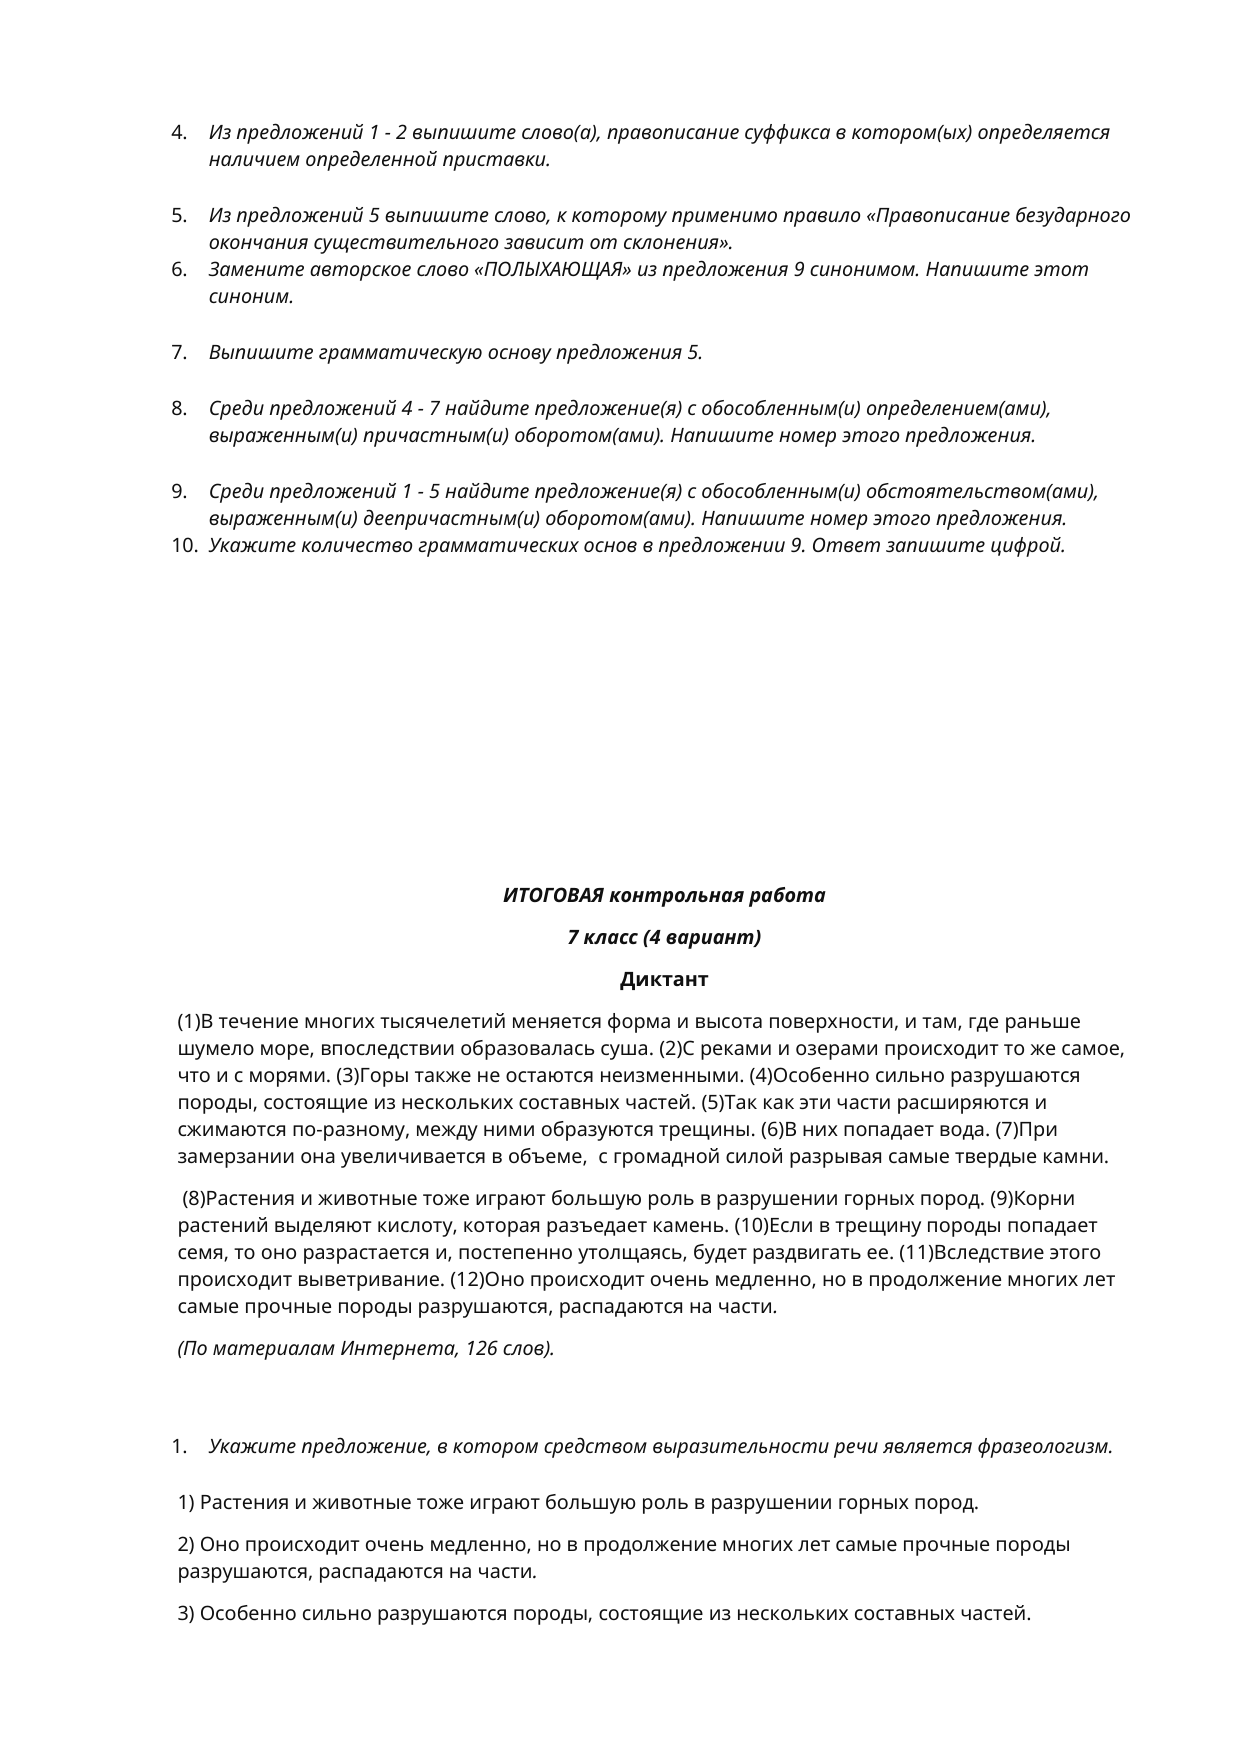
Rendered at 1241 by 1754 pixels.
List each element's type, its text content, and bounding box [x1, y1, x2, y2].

text 1) Растения и животные тоже играют большую роль в разрушении горных пород. [177, 1488, 1152, 1516]
list Замените авторское слово «ПОЛЫХАЮЩАЯ» из предложения 9 синонимом. Напишите этот синоним. [171, 255, 1152, 309]
list Среди предложений 4 - 7 найдите предложение(я) с обособленным(и) определением(ами), выраженным(и) причастным(и) оборотом(ами). Напишите номер этого предложения. [171, 394, 1152, 448]
text (1)В течение многих тысячелетий меняется форма и высота поверхности, и там, где раньше шумело море, впоследствии образовалась суша. (2)С реками и озерами происходит то же самое, что и с морями. (3)Горы также не остаются неизменными. (4)Особенно сильно разрушаются породы, состоящие из нескольких составных частей. (5)Так как эти части расширяются и сжимаются по-разному, между ними образуются трещины. (6)В них попадает вода. (7)При замерзании она увеличивается в объеме, с громадной силой разрывая самые твердые камни. [177, 1007, 1152, 1169]
list Из предложений 1 - 2 выпишите слово(а), правописание суффикса в котором(ых) определяется наличием определенной приставки. [171, 118, 1152, 172]
text 2) Оно происходит очень медленно, но в продолжение многих лет самые прочные породы разрушаются, распадаются на части. [177, 1531, 1152, 1584]
list Укажите количество грамматических основ в предложении 9. Ответ запишите цифрой. [171, 532, 1152, 558]
list Выпишите грамматическую основу предложения 5. [171, 338, 1152, 365]
list Из предложений 5 выпишите слово, к которому применимо правило «Правописание безударного окончания существительного зависит от склонения». [171, 201, 1152, 255]
list Укажите предложение, в котором средством выразительности речи является фразеологизм. [171, 1432, 1152, 1459]
text (8)Растения и животные тоже играют большую роль в разрушении горных пород. (9)Корни растений выделяют кислоту, которая разъедает камень. (10)Если в трещину породы попадает семя, то оно разрастается и, постепенно утолщаясь, будет раздвигать ее. (11)Вследствие этого происходит выветривание. (12)Оно происходит очень медленно, но в продолжение многих лет самые прочные породы разрушаются, распадаются на части. [177, 1184, 1152, 1319]
text (По материалам Интернета, 126 слов). [177, 1334, 1152, 1361]
text ИТОГОВАЯ контрольная работа [177, 882, 1152, 908]
text 7 класс (4 вариант) [177, 923, 1152, 951]
text Диктант [177, 966, 1152, 992]
list Среди предложений 1 - 5 найдите предложение(я) с обособленным(и) обстоятельством(ами), выраженным(и) деепричастным(и) оборотом(ами). Напишите номер этого предложения. [171, 478, 1152, 532]
text 3) Особенно сильно разрушаются породы, состоящие из нескольких составных частей. [177, 1599, 1152, 1626]
